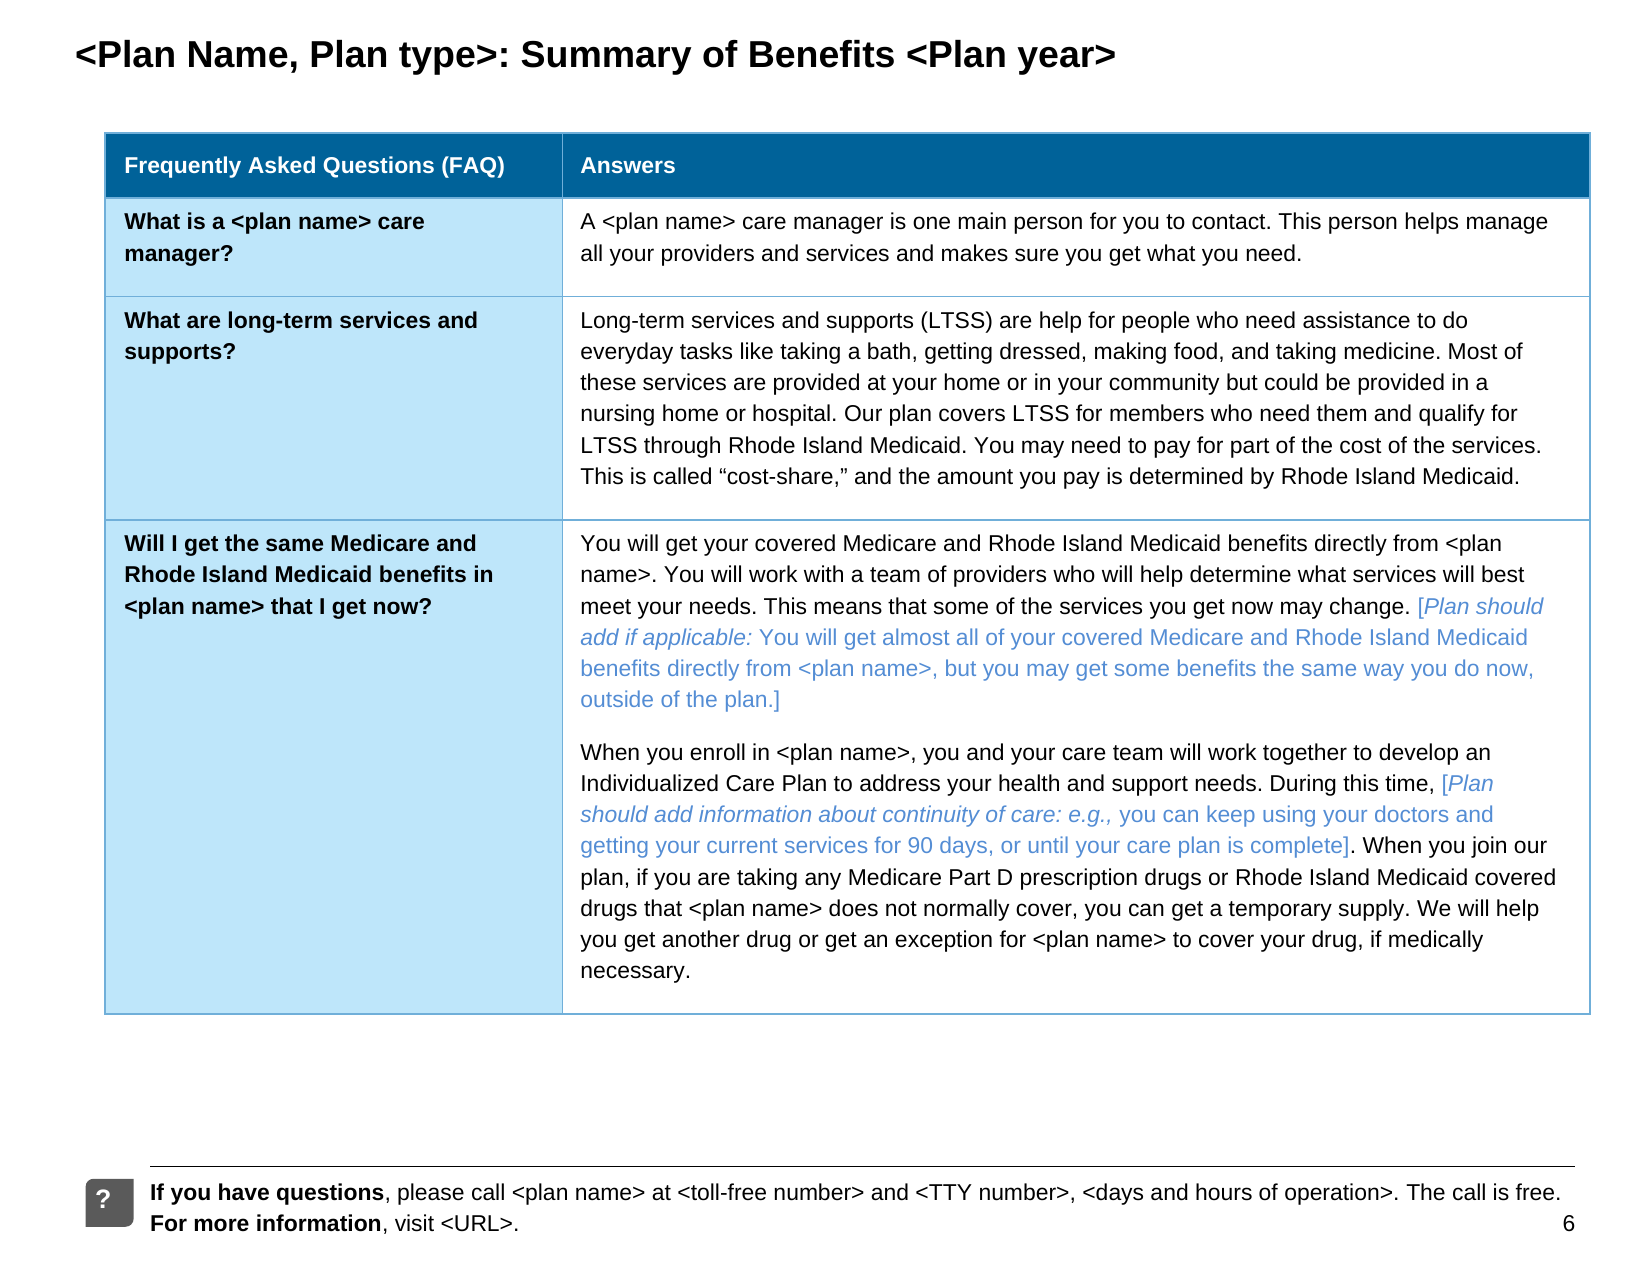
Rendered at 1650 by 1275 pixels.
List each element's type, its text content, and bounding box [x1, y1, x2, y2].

table_cell What is a <plan name> care manager? [106, 199, 562, 296]
table_header Answers [563, 134, 1589, 197]
table_cell Long-term services and supports (LTSS) are help for people who need assistance to do everyday tasks like taking a bath, getting dressed, making food, and taking medicine. Most of these services are provided at your home or in your community but could be provided in a nursing home or hospital. Our plan covers LTSS for members who need them and qualify for LTSS through Rhode Island Medicaid. You may need to pay for part of the cost of the services. This is called “cost-share,” and the amount you pay is determined by Rhode Island Medicaid. [563, 297, 1589, 519]
table_cell Will I get the same Medicare and Rhode Island Medicaid benefits in <plan name> that I get now? [106, 521, 562, 1013]
table_header Frequently Asked Questions (FAQ) [106, 134, 562, 197]
table_cell You will get your covered Medicare and Rhode Island Medicaid benefits directly from <plan name>. You will work with a team of providers who will help determine what services will best meet your needs. This means that some of the services you get now may change. [Plan should add if applicable: You will get almost all of your covered Medicare and Rhode Island Medicaid benefits directly from <plan name>, but you may get some benefits the same way you do now, outside of the plan.] When you enroll in <plan name>, you and your care team will work together to develop an Individualized Care Plan to address your health and support needs. During this time, [Plan should add information about continuity of care: e.g., you can keep using your doctors and getting your current services for 90 days, or until your care plan is complete]. When you join our plan, if you are taking any Medicare Part D prescription drugs or Rhode Island Medicaid covered drugs that <plan name> does not normally cover, you can get a temporary supply. We will help you get another drug or get an exception for <plan name> to cover your drug, if medically necessary. [563, 521, 1589, 1013]
table_cell What are long-term services and supports? [106, 297, 562, 519]
table_cell A <plan name> care manager is one main person for you to contact. This person helps manage all your providers and services and makes sure you get what you need. [563, 199, 1589, 296]
